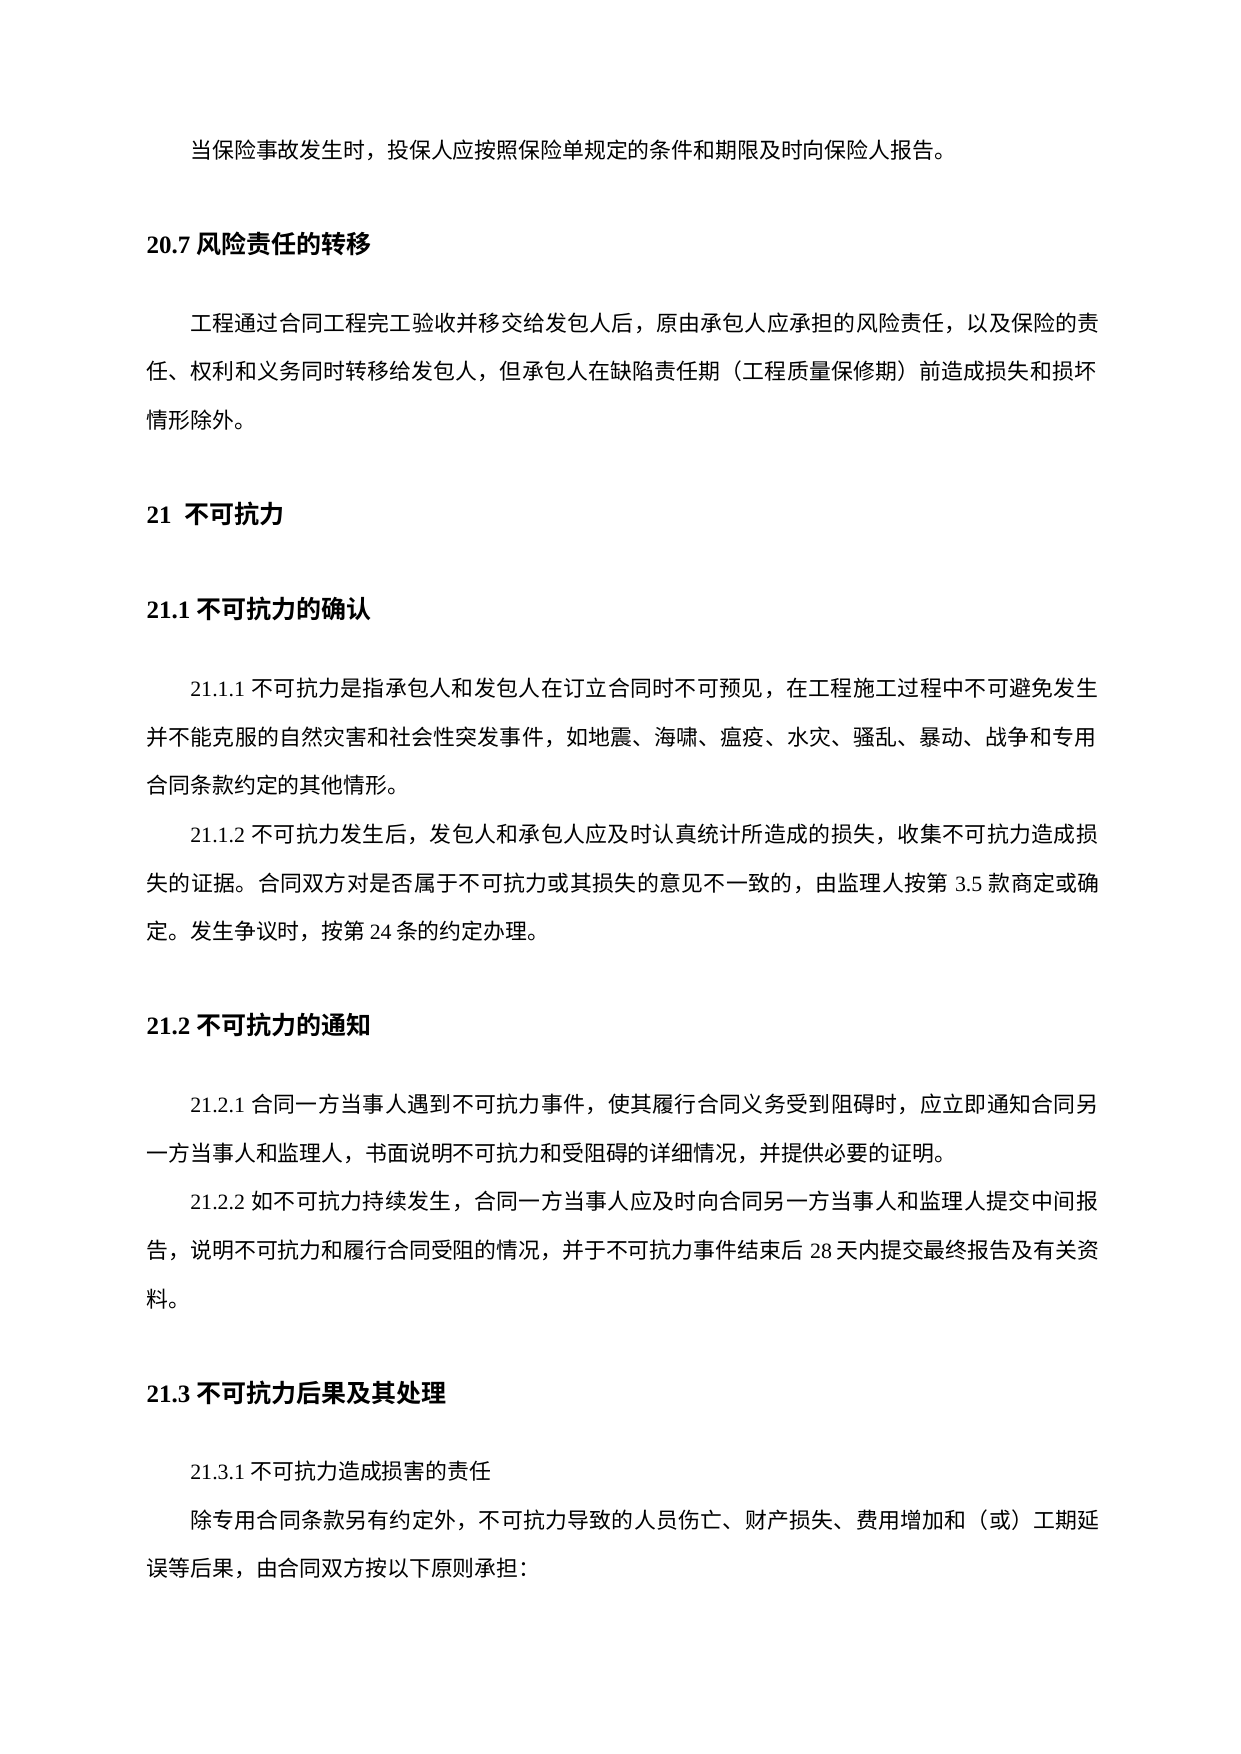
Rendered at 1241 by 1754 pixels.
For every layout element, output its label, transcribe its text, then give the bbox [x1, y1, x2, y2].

text 21.3.1 不可抗力造成损害的责任 [146, 1454, 1100, 1486]
text 当保险事故发生时，投保人应按照保险单规定的条件和期限及时向保险人报告。 [146, 132, 1100, 165]
subtitle 21.2 不可抗力的通知 [146, 991, 1100, 1056]
text 除专用合同条款另有约定外，不可抗力导致的人员伤亡、财产损失、费用增加和（或）工期延误等后果，由合同双方按以下原则承担： [146, 1502, 1100, 1583]
subtitle 20.7 风险责任的转移 [146, 210, 1100, 275]
text 21.1.2 不可抗力发生后，发包人和承包人应及时认真统计所造成的损失，收集不可抗力造成损失的证据。合同双方对是否属于不可抗力或其损失的意见不一致的，由监理人按第3.5 款商定或确定。发生争议时，按第24条的约定办理。 [146, 816, 1100, 946]
subtitle 21.1 不可抗力的确认 [146, 575, 1100, 640]
text 21.1.1 不可抗力是指承包人和发包人在订立合同时不可预见，在工程施工过程中不可避免发生并不能克服的自然灾害和社会性突发事件，如地震、海啸、瘟疫、水灾、骚乱、暴动、战争和专用合同条款约定的其他情形。 [146, 671, 1100, 801]
subtitle 21 不可抗力 [146, 480, 1100, 545]
text 21.2.1 合同一方当事人遇到不可抗力事件，使其履行合同义务受到阻碍时，应立即通知合同另一方当事人和监理人，书面说明不可抗力和受阻碍的详细情况，并提供必要的证明。 [146, 1087, 1100, 1168]
subtitle 21.3 不可抗力后果及其处理 [146, 1359, 1100, 1424]
text 21.2.2 如不可抗力持续发生，合同一方当事人应及时向合同另一方当事人和监理人提交中间报告，说明不可抗力和履行合同受阻的情况，并于不可抗力事件结束后28天内提交最终报告及有关资料。 [146, 1184, 1100, 1314]
text 工程通过合同工程完工验收并移交给发包人后，原由承包人应承担的风险责任，以及保险的责任、权利和义务同时转移给发包人，但承包人在缺陷责任期（工程质量保修期）前造成损失和损坏情形除外。 [146, 305, 1100, 435]
